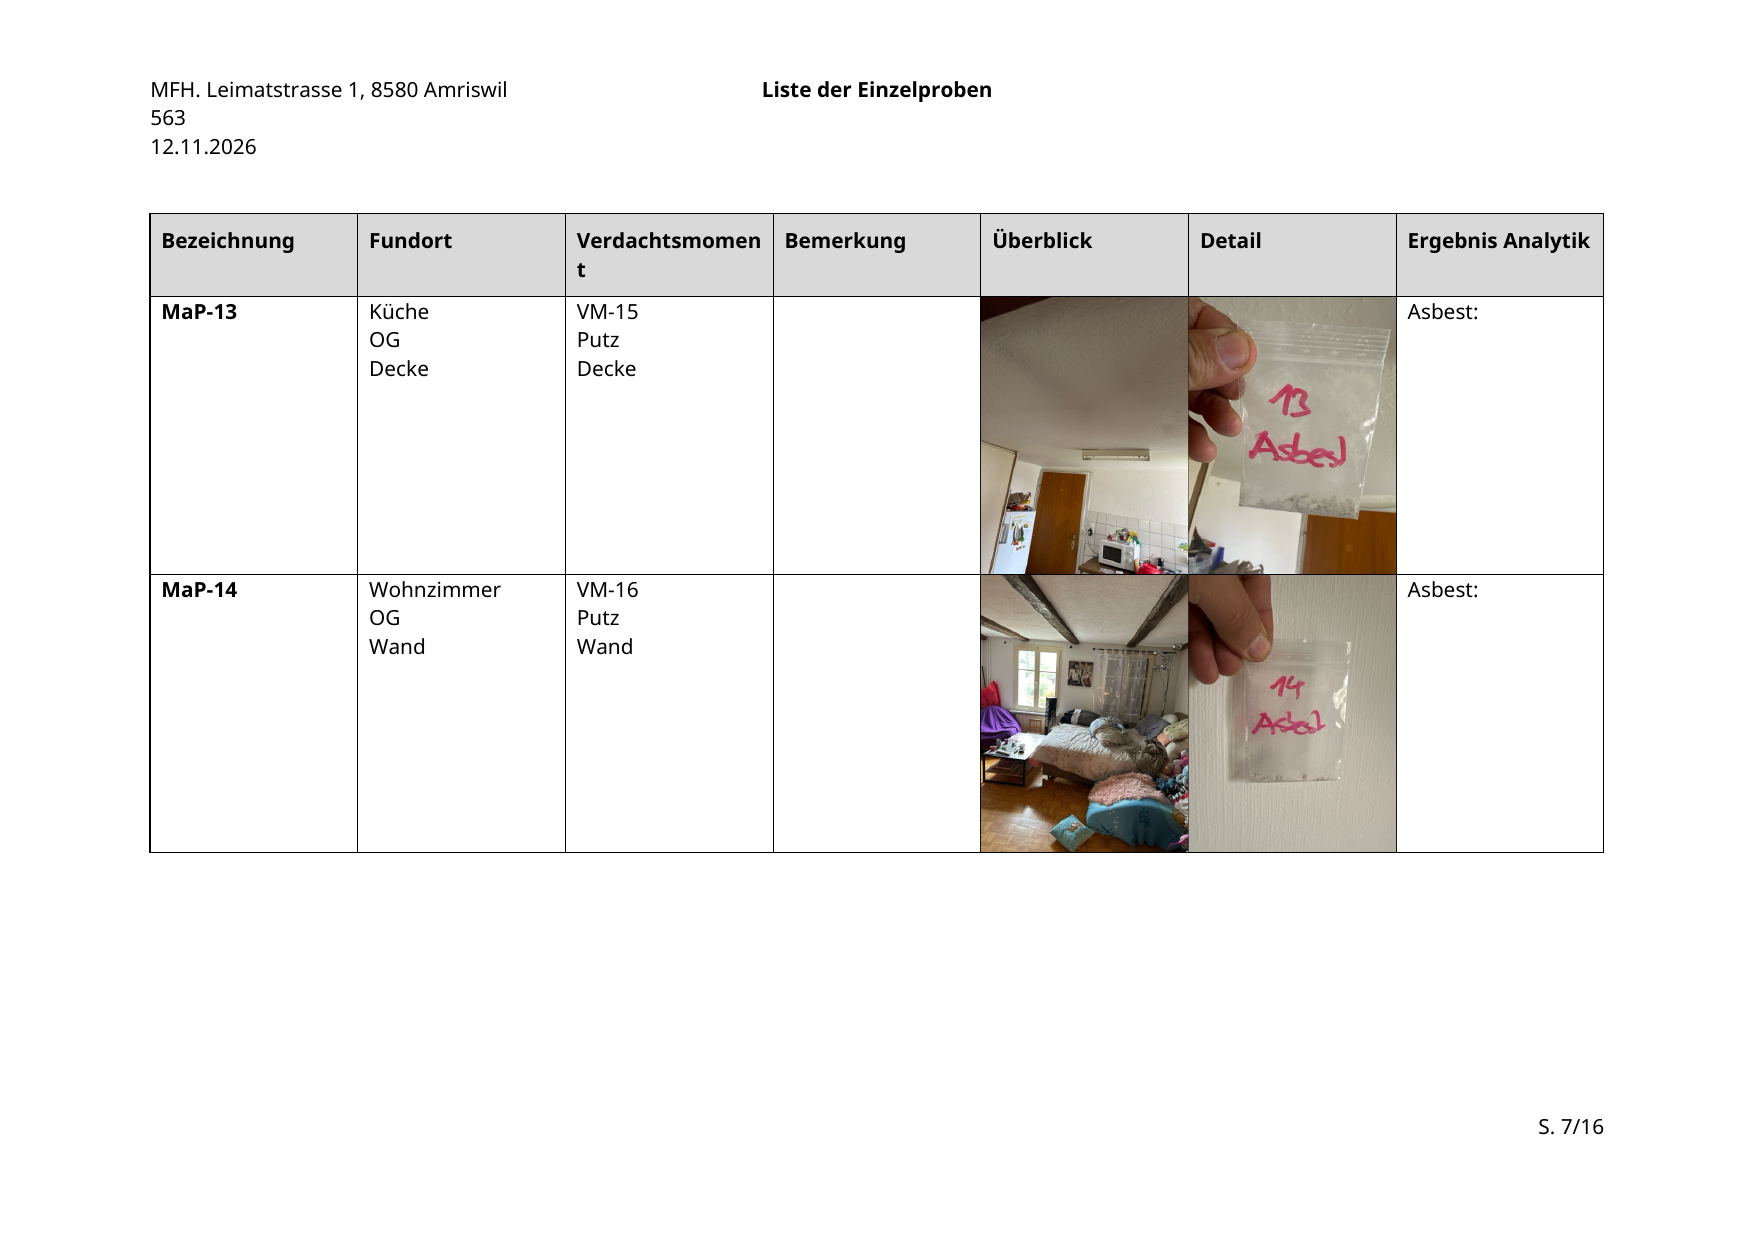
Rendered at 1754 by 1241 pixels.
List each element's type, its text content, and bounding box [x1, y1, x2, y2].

table_header Fundort [358, 214, 565, 296]
table_cell MaP-14 [151, 575, 357, 852]
table_header Bezeichnung [151, 214, 357, 296]
table_cell Asbest: [1397, 575, 1603, 852]
table_header Verdachtsmoment [566, 214, 773, 296]
picture [980, 297, 1397, 574]
table_header Überblick [981, 214, 1188, 296]
table_cell MaP-13 [151, 297, 357, 574]
table_header Ergebnis Analytik [1397, 214, 1603, 296]
table_cell Asbest: [1397, 297, 1603, 574]
table_cell VM-16 Putz Wand [566, 575, 773, 852]
table_cell [774, 297, 980, 574]
table_header Detail [1189, 214, 1396, 296]
table_cell VM-15 Putz Decke [566, 297, 773, 574]
table_header Bemerkung [774, 214, 980, 296]
table_cell [774, 575, 980, 852]
table_cell Küche OG Decke [358, 297, 565, 574]
table_cell Wohnzimmer OG Wand [358, 575, 565, 852]
picture [980, 575, 1397, 852]
